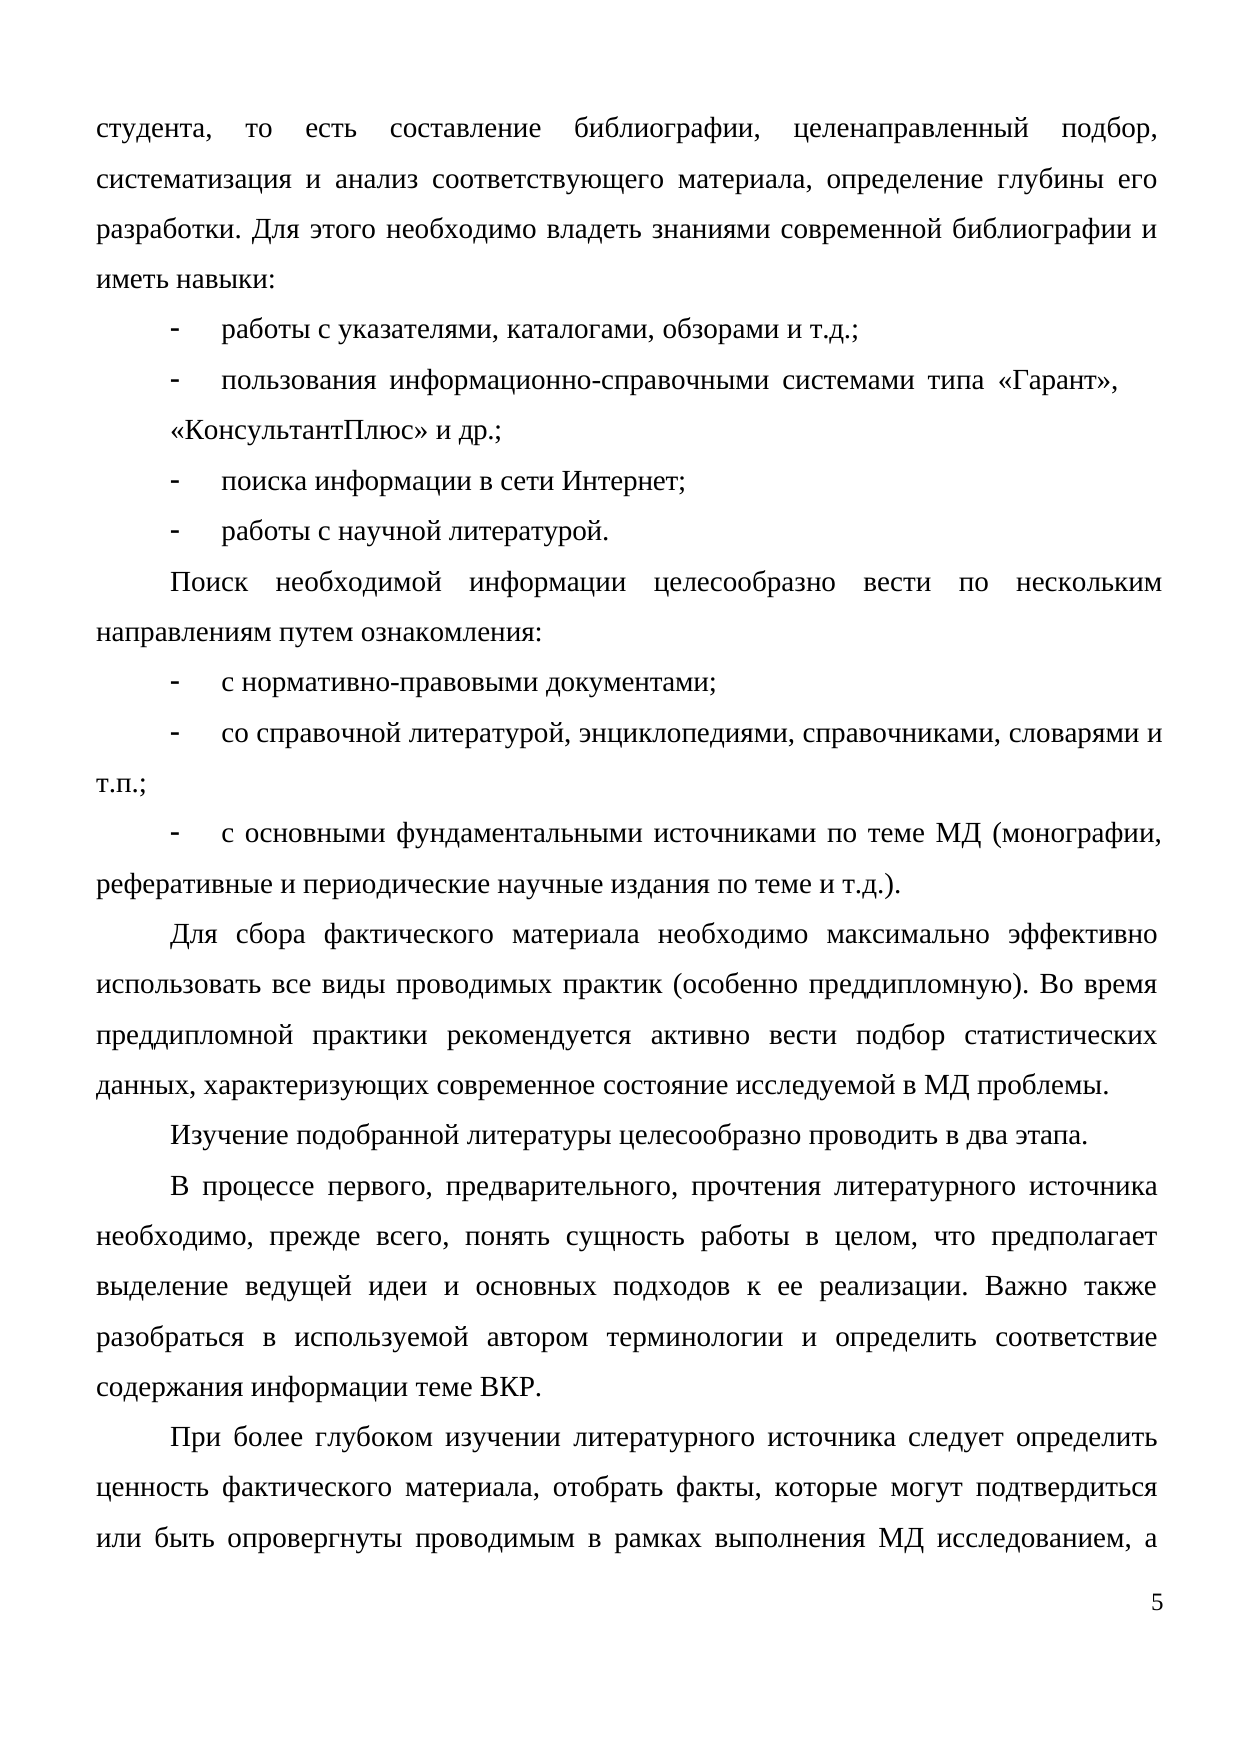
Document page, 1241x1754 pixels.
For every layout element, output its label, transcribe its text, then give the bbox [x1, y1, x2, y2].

text Для сбора фактического материала необходимо максимально эффективно использовать все виды проводимых практик (особенно преддипломную). Во время преддипломной практики рекомендуется активно вести подбор статистических данных, характеризующих современное состояние исследуемой в МД проблемы. [96, 916, 1158, 1101]
list поиска информации в сети Интернет; [96, 463, 1163, 496]
list с нормативно-правовыми документами; [96, 664, 1163, 698]
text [96, 1419, 1158, 1553]
text В процессе первого, предварительного, прочтения литературного источника необходимо, прежде всего, понять сущность работы в целом, что предполагает выделение ведущей идеи и основных подходов к ее реализации. Важно также разобраться в используемой автором терминологии и определить соответствие содержания информации теме ВКР. [96, 1168, 1158, 1402]
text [96, 110, 1158, 295]
text «КонсультантПлюс» и др.; [96, 412, 1163, 446]
list пользования информационно-справочными системами типа «Гарант», [96, 362, 1163, 396]
list работы с указателями, каталогами, обзорами и т.д.; [96, 312, 1163, 345]
list со справочной литературой, энциклопедиями, справочниками, словарями и т.п.; [96, 715, 1163, 799]
text Поиск необходимой информации целесообразно вести по нескольким направлениям путем ознакомления: [96, 564, 1163, 647]
list работы с научной литературой. [96, 513, 1163, 547]
list с основными фундаментальными источниками по теме МД (монографии, реферативные и периодические научные издания по теме и т.д.). [96, 815, 1163, 899]
text Изучение подобранной литературы целесообразно проводить в два этапа. [96, 1117, 1158, 1151]
